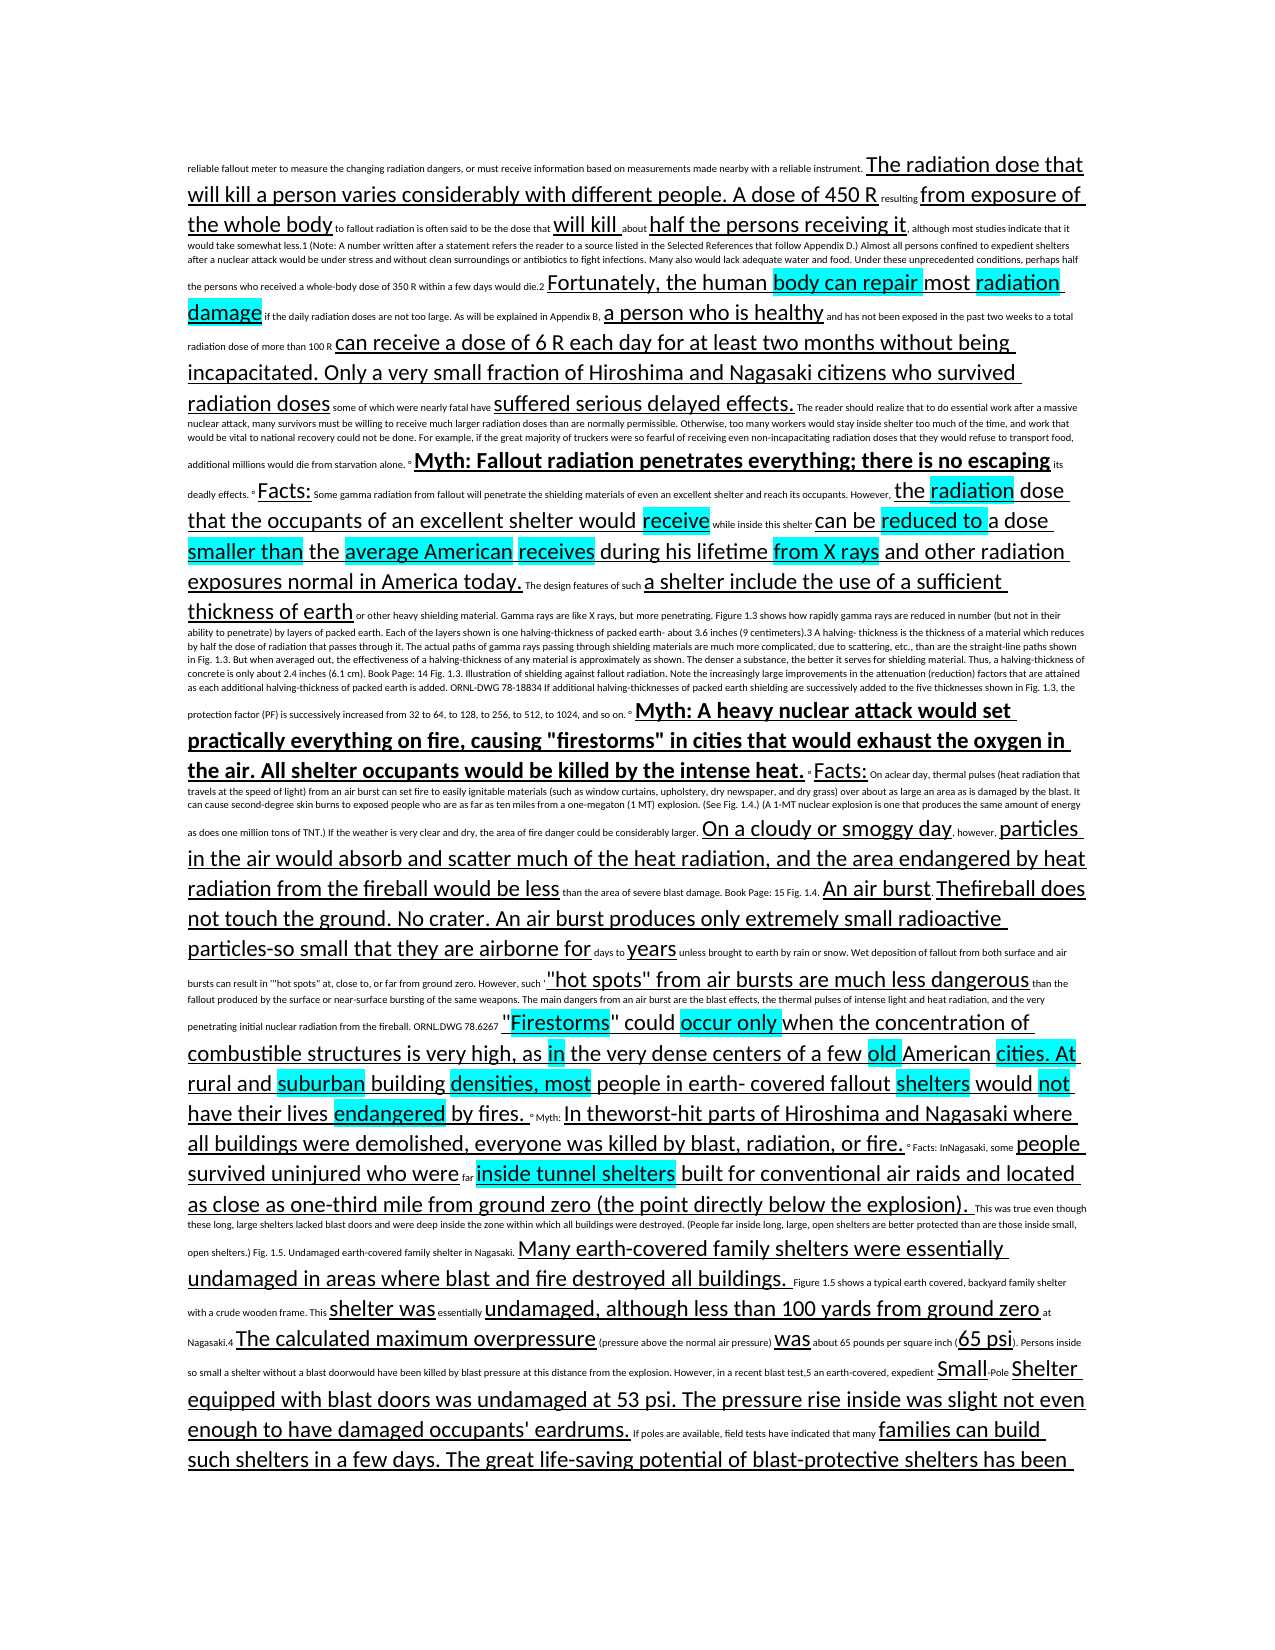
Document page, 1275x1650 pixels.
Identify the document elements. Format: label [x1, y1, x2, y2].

text [187, 150, 1087, 868]
text [187, 869, 1087, 1473]
